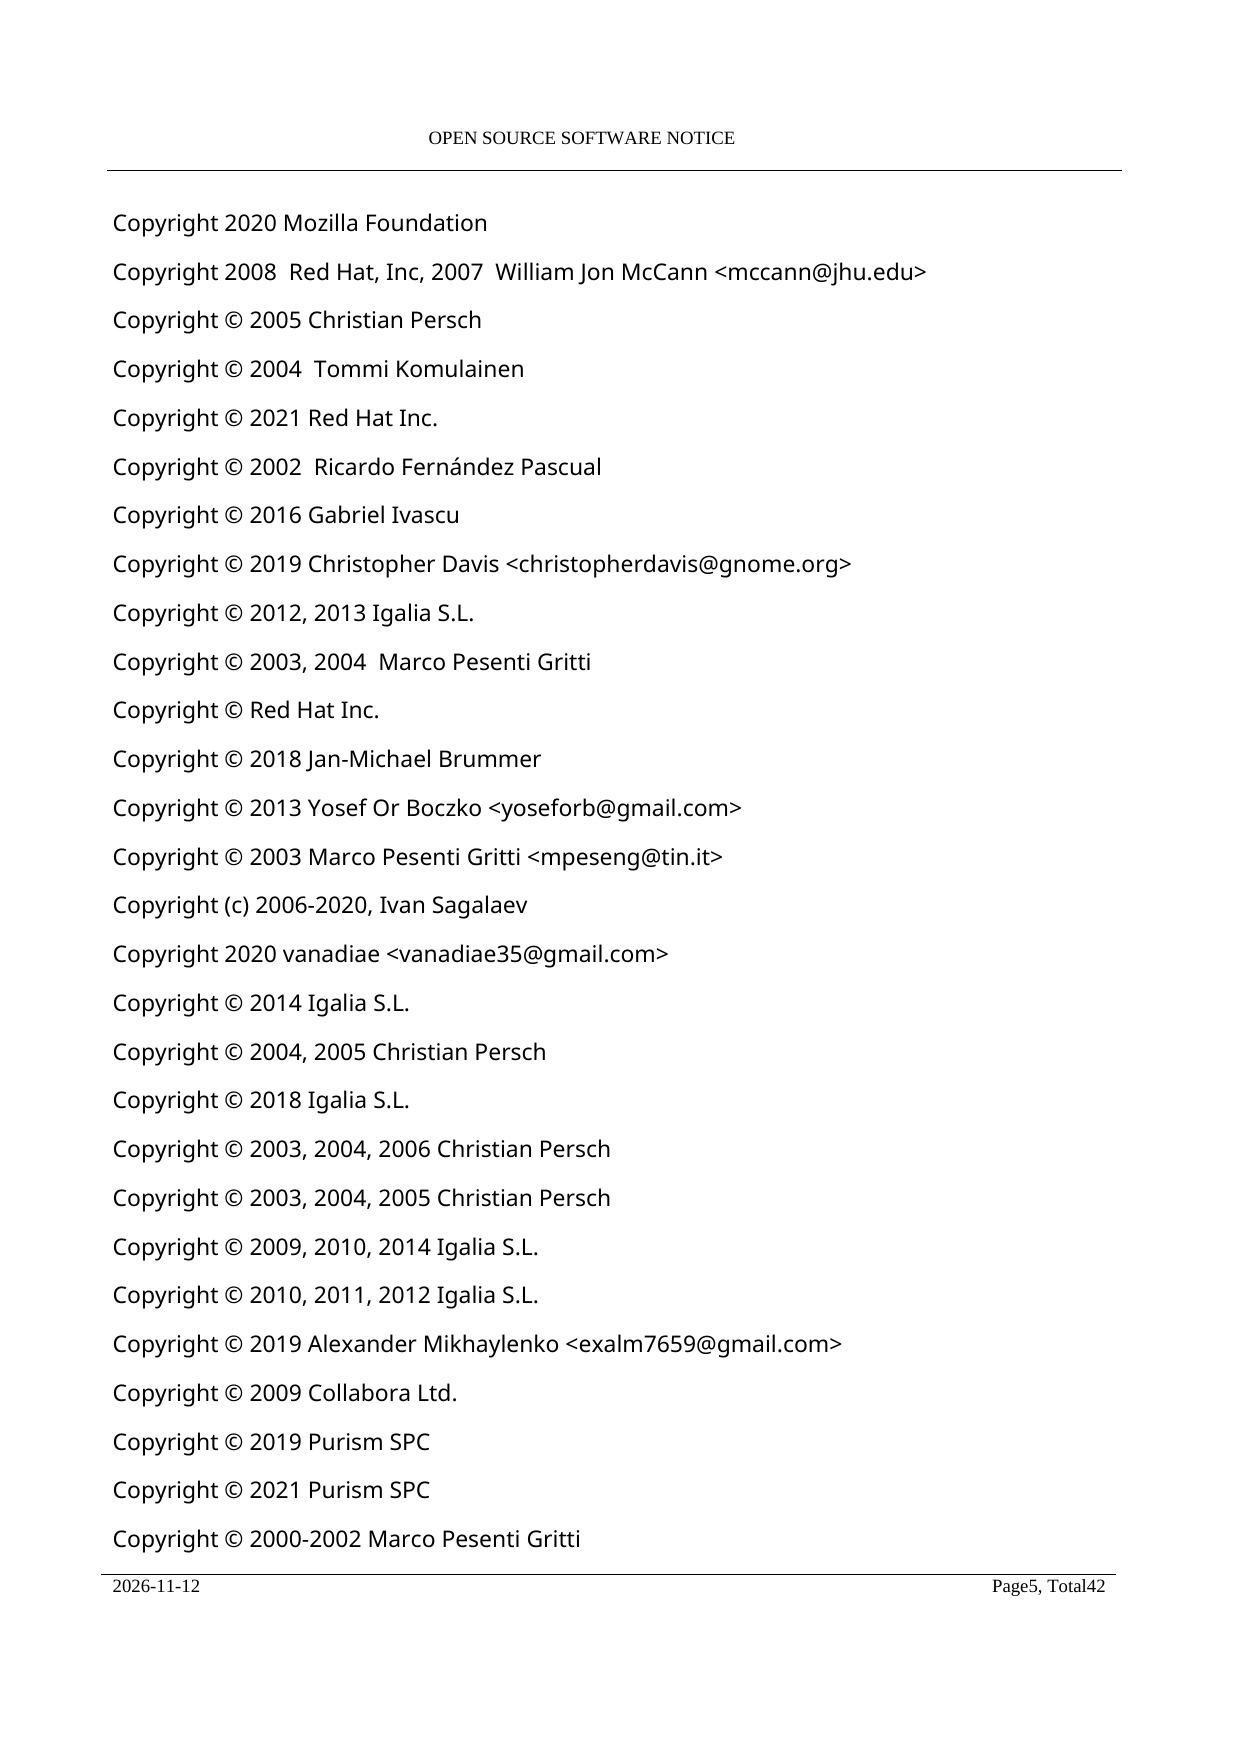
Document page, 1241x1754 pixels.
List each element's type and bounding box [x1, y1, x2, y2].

text [112, 206, 1128, 1555]
